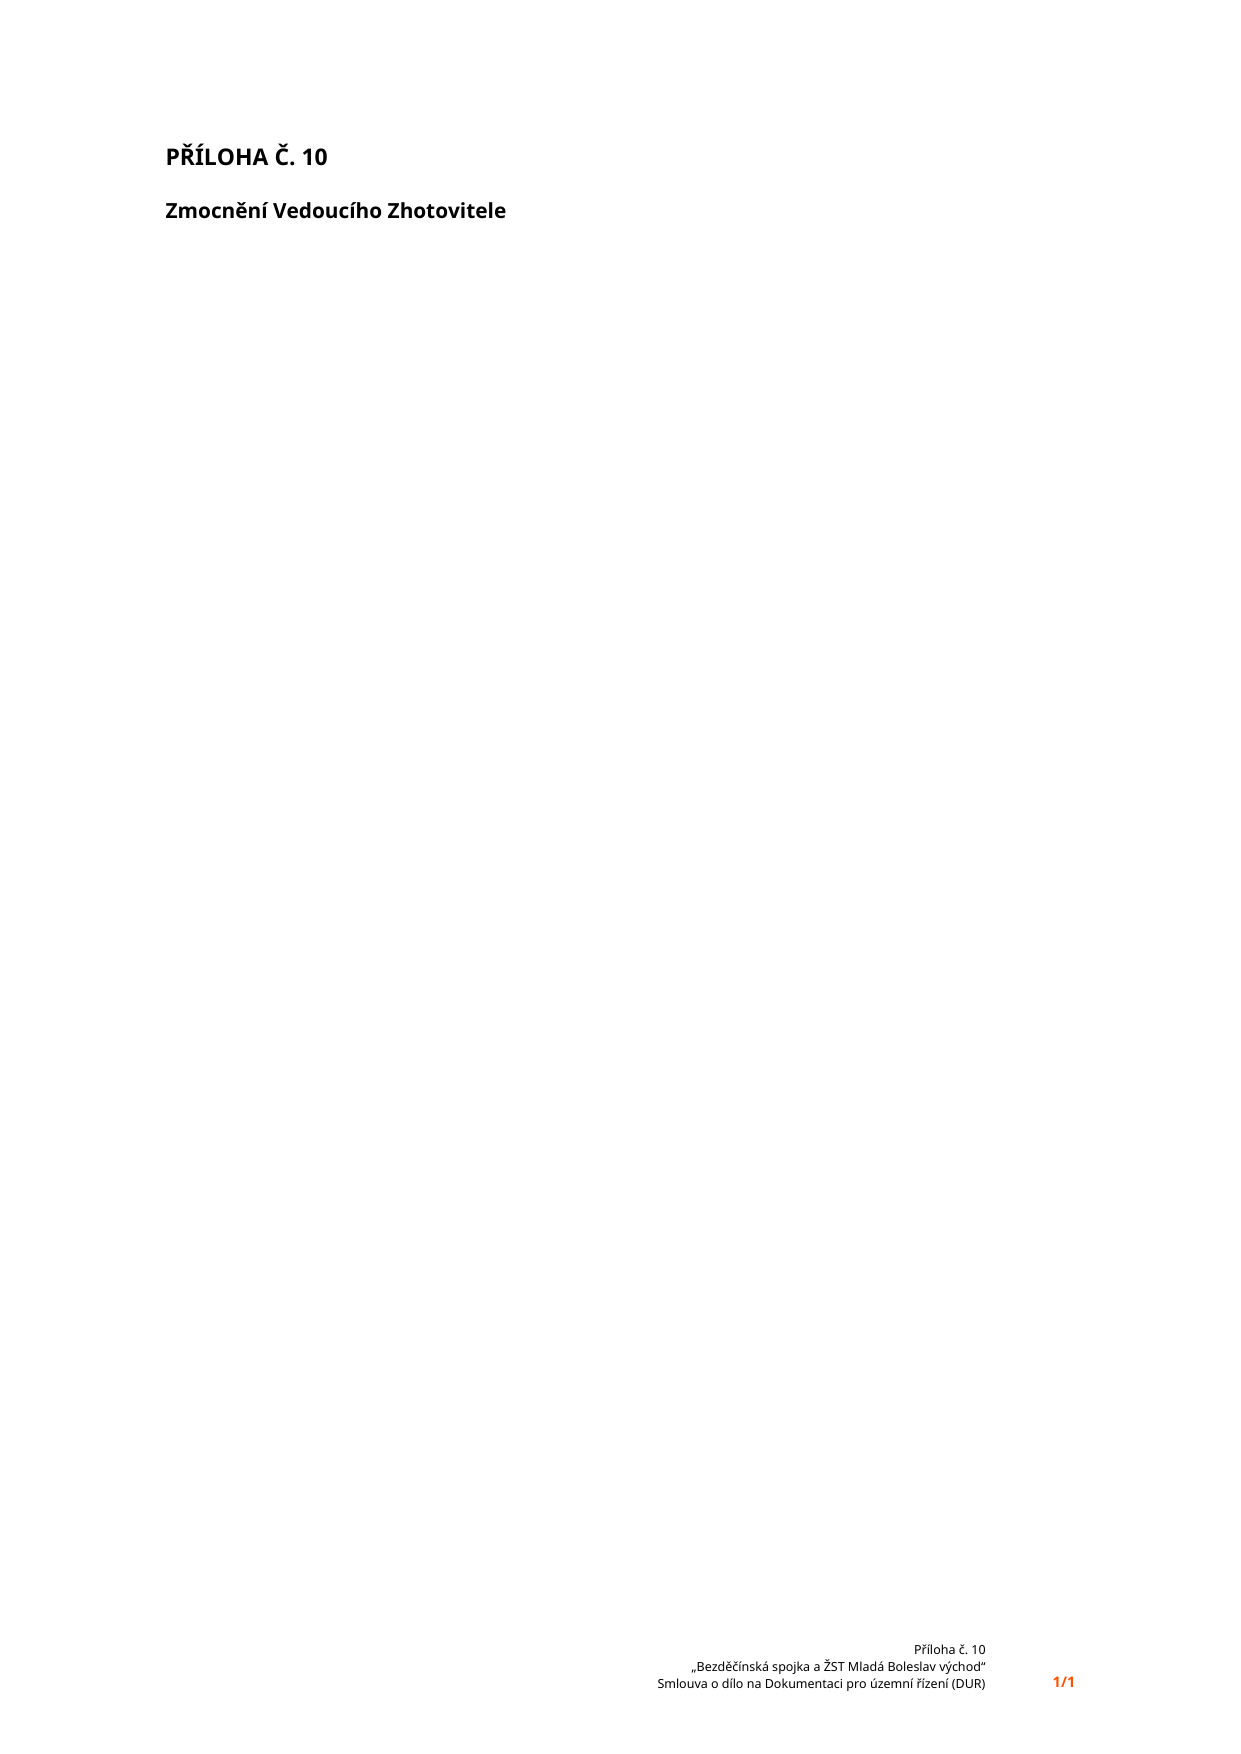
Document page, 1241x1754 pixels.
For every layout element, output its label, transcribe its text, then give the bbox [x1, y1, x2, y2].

text Zmocnění Vedoucího Zhotovitele [165, 197, 1075, 225]
text Příloha č. 10 [165, 141, 1075, 173]
